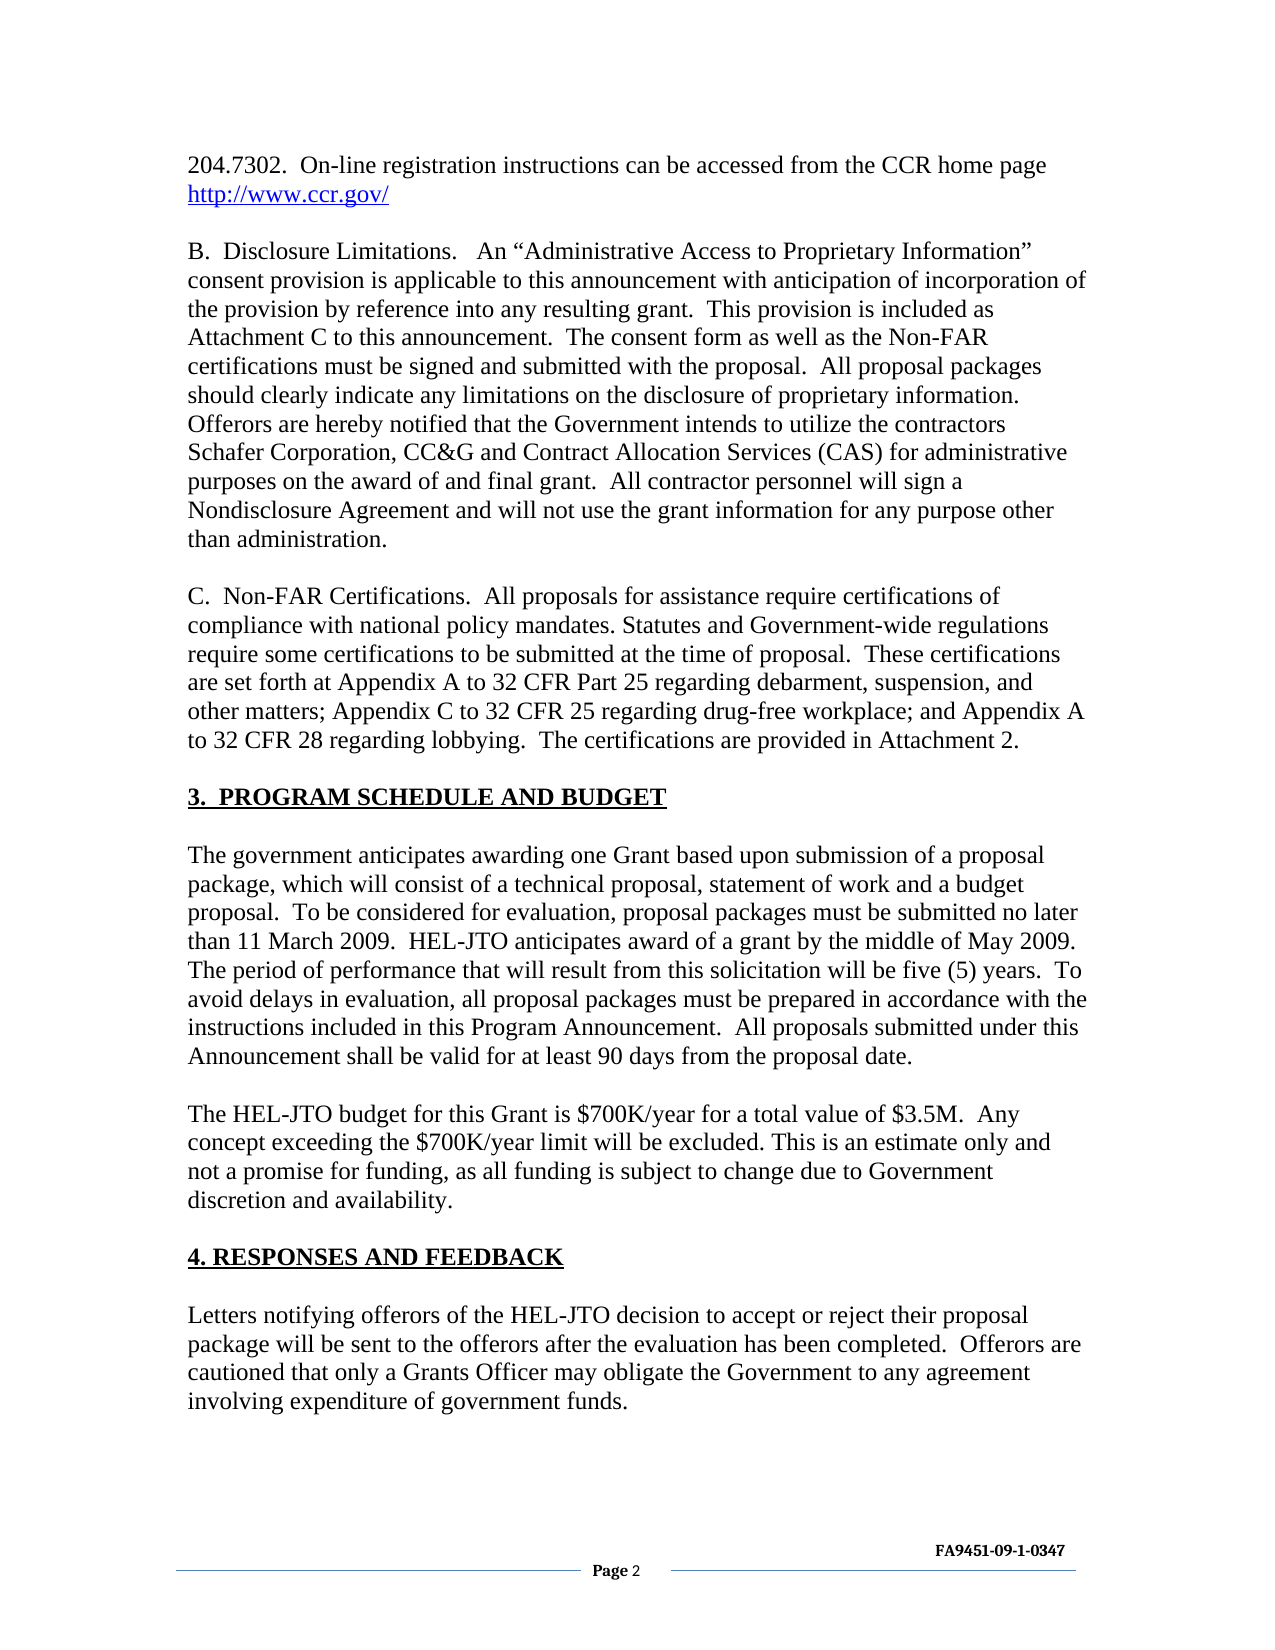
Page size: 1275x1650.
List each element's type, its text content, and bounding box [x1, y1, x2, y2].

text 3. PROGRAM SCHEDULE BUDGET [187, 782, 1087, 811]
text C. Non-FAR Certifications. All proposals for assistance require certifications of compliance with national policy mandates. Statutes and Government-wide regulations require some certifications to be submitted at the time of proposal. These certifications are set forth at Appendix A to 32 Part 25 regarding debarment, suspension, and other matters; Appendix C to 32 25 regarding drug-free workplace; and Appendix A to 32 28 regarding lobbying. The certifications are provided in Attachment 2. [187, 581, 1087, 754]
text 4. RESPONSES FEEDBACK [187, 1242, 1087, 1271]
text The HEL-JTO budget for this Grant is $700K/year for a total value of $3.5M. Any concept exceeding the $700K/year limit will be excluded. This is an estimate only and not a promise for funding, as all funding is subject to change due to Government discretion and availability. [187, 1099, 1087, 1214]
text The government anticipates awarding one Grant based upon submission of a proposal package, which will consist of a technical proposal, statement of work and a budget proposal. To be considered for evaluation, proposal packages must be submitted no later than 11 March 2009. HEL-JTO anticipates award of a grant by the middle of May 2009. The period of performance that will result from this solicitation will be five (5) years. To avoid delays in evaluation, all proposal packages must be prepared in accordance with the instructions included in this Program Announcement. All proposals submitted under this Announcement shall be valid for at least 90 days from the proposal date. [187, 840, 1087, 1070]
text B. Disclosure Limitations. An “Administrative Access to Proprietary Information” consent provision is applicable to this announcement with anticipation of incorporation of the provision by reference into any resulting grant. This provision is included as Attachment C to this announcement. The consent form as well as the Non-FAR certifications must be signed and submitted with the proposal. All proposal packages should clearly indicate any limitations on the disclosure of proprietary information. Offerors are hereby notified that the Government intends to utilize the contractors Schafer Corporation, CC&G and Contract Allocation Services (CAS) for administrative purposes on the award of and final grant. All contractor personnel will sign a Nondisclosure Agreement and will not use the grant information for any purpose other than administration. [187, 236, 1087, 552]
text Letters notifying offerors of the HEL-JTO decision to accept or reject their proposal package will be sent to the offerors after the evaluation has been completed. Offerors are cautioned that only a Grants Officer may obligate the Government to any agreement involving expenditure of government funds. [187, 1300, 1087, 1415]
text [187, 150, 1087, 207]
